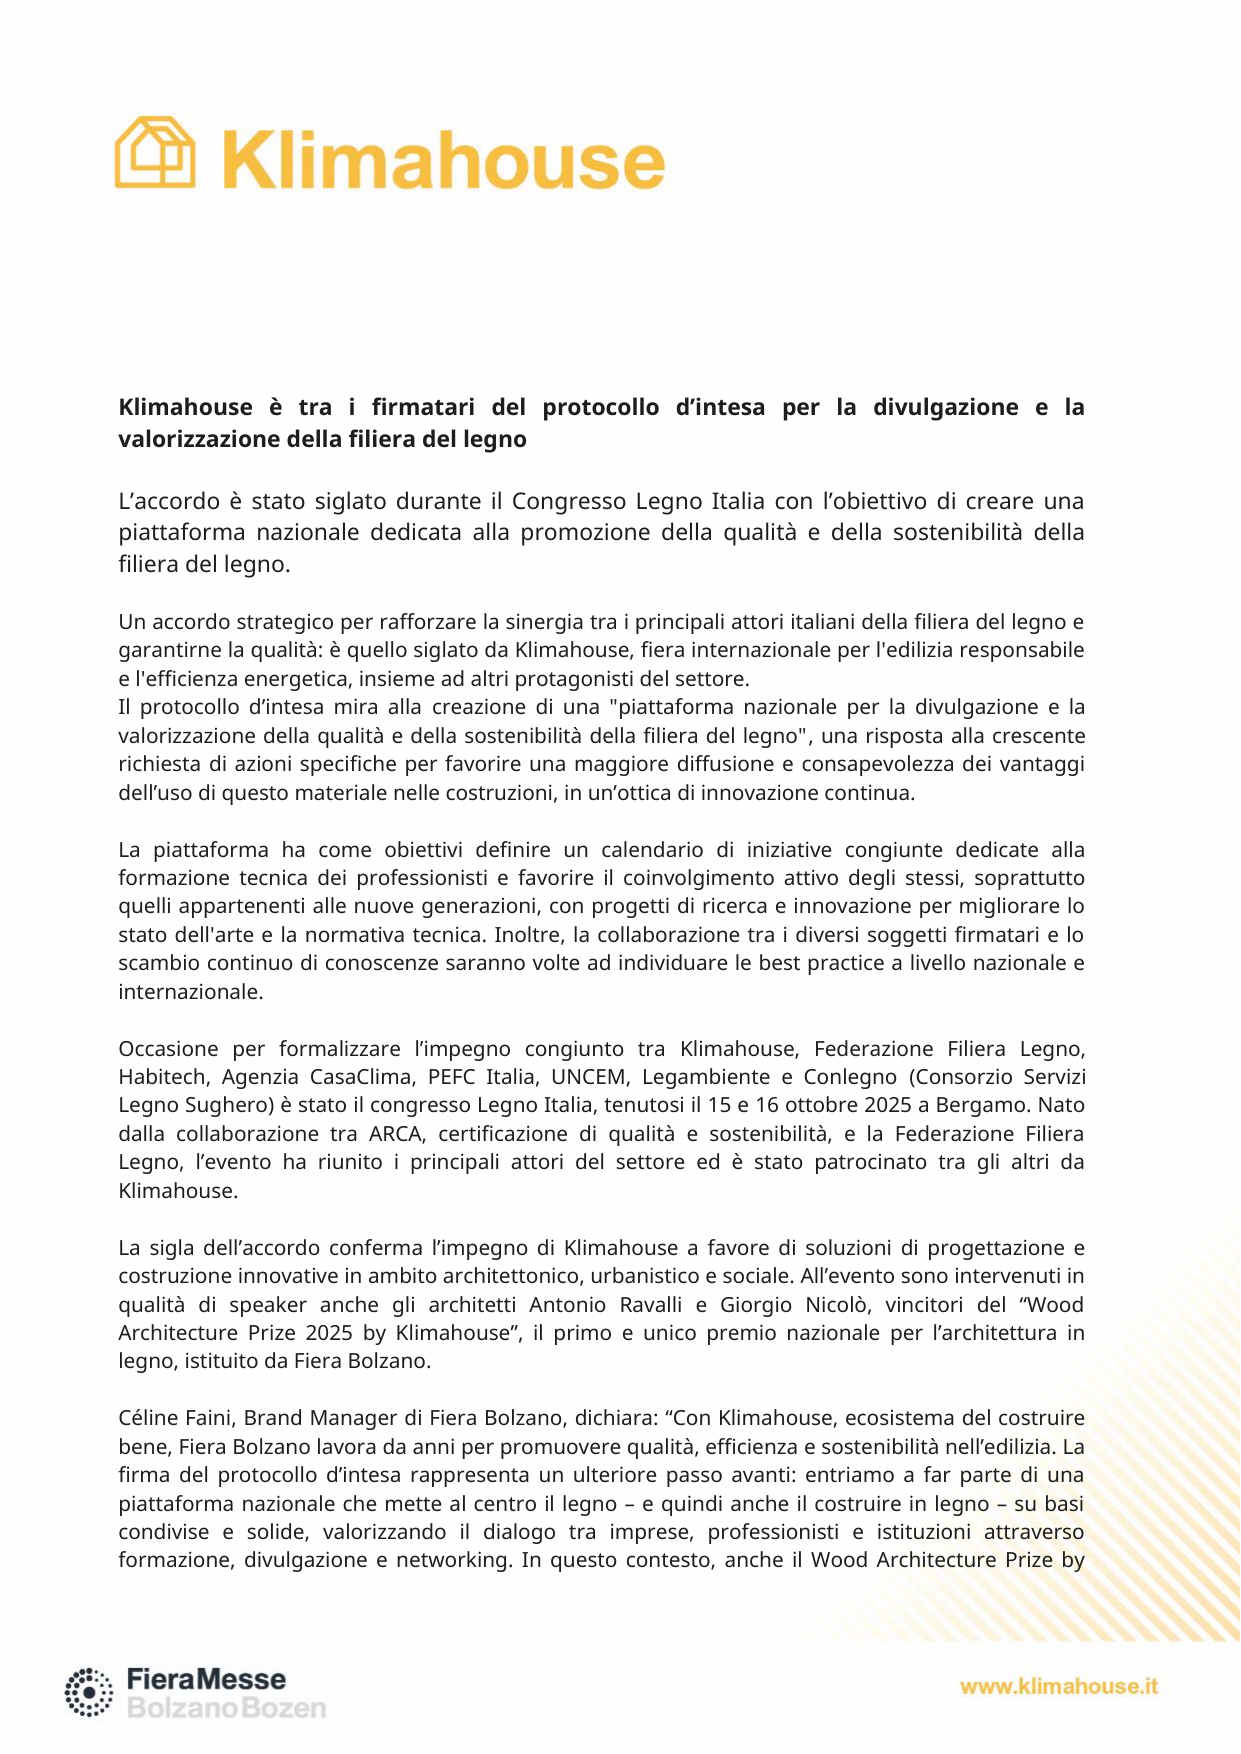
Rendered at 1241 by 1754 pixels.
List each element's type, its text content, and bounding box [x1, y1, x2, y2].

text La piattaforma ha come obiettivi definire un calendario di iniziative congiunte dedicate alla formazione tecnica dei professionisti e favorire il coinvolgimento attivo degli stessi, soprattutto quelli appartenenti alle nuove generazioni, con progetti di ricerca e innovazione per migliorare lo stato dell'arte e la normativa tecnica. Inoltre, la collaborazione tra i diversi soggetti firmatari e lo scambio continuo di conoscenze saranno volte ad individuare le best practice a livello nazionale e internazionale. [118, 835, 1087, 1005]
text Un accordo strategico per rafforzare la sinergia tra i principali attori italiani della filiera del legno e garantirne la qualità: è quello siglato da Klimahouse, fiera internazionale per l'edilizia responsabile e l'efficienza energetica, insieme ad altri protagonisti del settore. [118, 607, 1087, 692]
text Occasione per formalizzare l’impegno congiunto tra Klimahouse, Federazione Filiera Legno, Habitech, Agenzia CasaClima, PEFC Italia, UNCEM, Legambiente e Conlegno (Consorzio Servizi Legno Sughero) è stato il congresso Legno Italia, tenutosi il 15 e 16 ottobre 2025 a Bergamo. Nato dalla collaborazione tra ARCA, certificazione di qualità e sostenibilità, e la Federazione Filiera Legno, l’evento ha riunito i principali attori del settore ed è stato patrocinato tra gli altri da Klimahouse. [118, 1034, 1087, 1204]
text L’accordo è stato siglato durante il Congresso Legno Italia con l’obiettivo di creare una piattaforma nazionale dedicata alla promozione della qualità e della sostenibilità della filiera del legno. [118, 485, 1087, 579]
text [118, 1403, 1087, 1574]
picture [0, 0, 1241, 1754]
text Klimahouse è tra i firmatari del protocollo d’intesa per la divulgazione e la valorizzazione della filiera del legno [118, 391, 1087, 454]
text La sigla dell’accordo conferma l’impegno di Klimahouse a favore di soluzioni di progettazione e costruzione innovative in ambito architettonico, urbanistico e sociale. All’evento sono intervenuti in qualità di speaker anche gli architetti Antonio Ravalli e Giorgio Nicolò, vincitori del “Wood Architecture Prize 2025 by Klimahouse”, il primo e unico premio nazionale per l’architettura in legno, istituito da Fiera Bolzano. [118, 1233, 1087, 1375]
text Il protocollo d’intesa mira alla creazione di una "piattaforma nazionale per la divulgazione e la valorizzazione della qualità e della sostenibilità della filiera del legno", una risposta alla crescente richiesta di azioni specifiche per favorire una maggiore diffusione e consapevolezza dei vantaggi dell’uso di questo materiale nelle costruzioni, in un’ottica di innovazione continua. [118, 692, 1087, 806]
